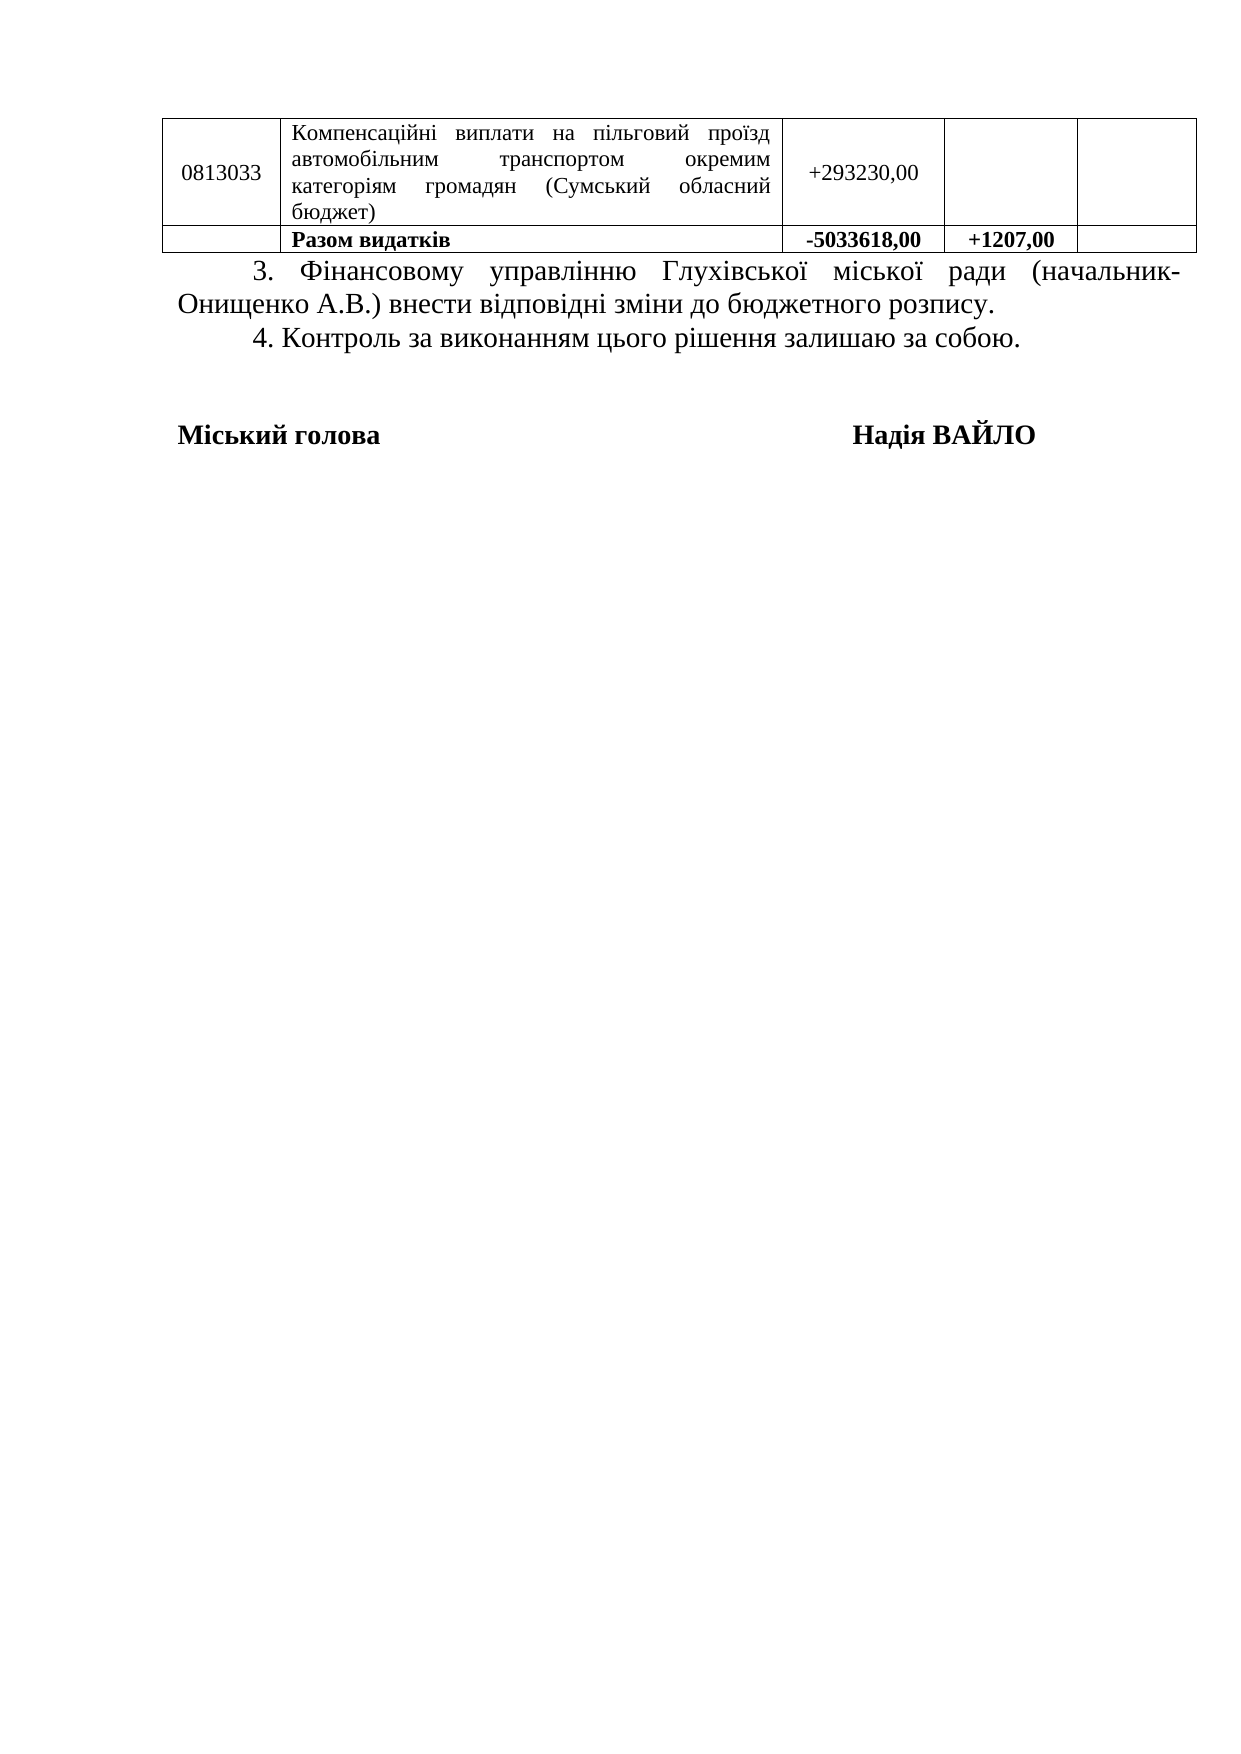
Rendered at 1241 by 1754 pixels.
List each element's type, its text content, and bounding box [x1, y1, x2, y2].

table_cell [1078, 226, 1196, 252]
table_cell -5033618,00 [783, 226, 944, 252]
text 4. Контроль за виконанням цього рішення залишаю за собою. [177, 320, 1181, 354]
text Міський голова Надія ВАЙЛО [177, 418, 1181, 451]
table_cell Разом видатків [281, 226, 782, 252]
text 3. Фінансовому управлінню Глухівської міської ради (начальник- Онищенко А.В.) внести відповідні зміни до бюджетного розпису. [177, 253, 1181, 320]
table_cell +293230,00 [783, 119, 944, 224]
table_cell 0813033 [163, 119, 280, 224]
table_cell [945, 119, 1077, 224]
table_cell Компенсаційні виплати на пільговий проїзд автомобільним транспортом окремим категоріям громадян (Сумський обласний бюджет) [281, 119, 782, 224]
table_cell [1078, 119, 1196, 224]
table_cell +1207,00 [945, 226, 1077, 252]
table_cell [163, 226, 280, 252]
